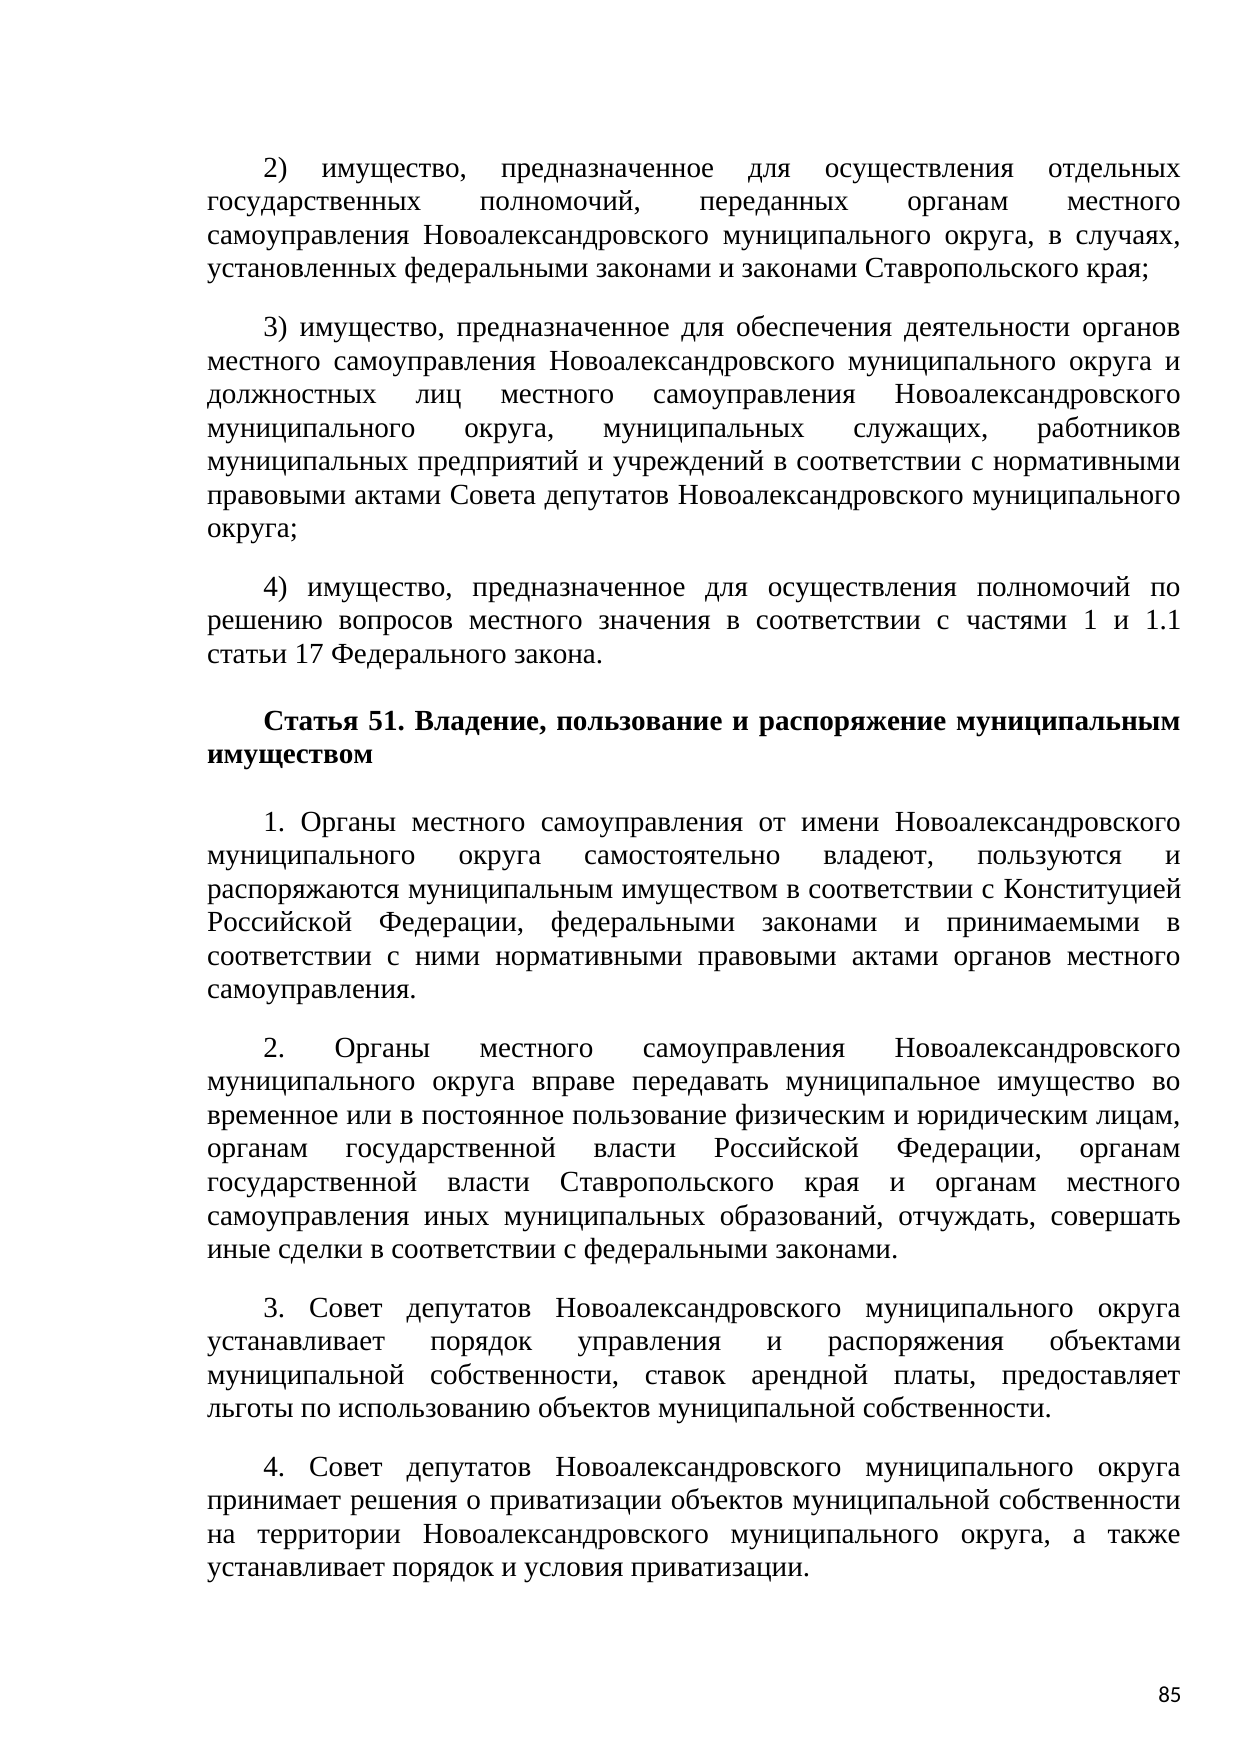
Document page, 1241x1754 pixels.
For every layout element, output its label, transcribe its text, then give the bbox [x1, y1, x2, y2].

title Статья 51. Владение, пользование и распоряжение муниципальным имуществом [207, 703, 1181, 770]
text 1. Органы местного самоуправления от имени Новоалександровского муниципального округа самостоятельно владеют, пользуются и распоряжаются муниципальным имуществом в соответствии с Конституцией Российской Федерации, федеральными законами и принимаемыми в соответствии с ними нормативными правовыми актами органов местного самоуправления. [207, 804, 1181, 1005]
text 4. Совет депутатов Новоалександровского муниципального округа принимает решения о приватизации объектов муниципальной собственности на территории Новоалександровского муниципального округа, а также устанавливает порядок и условия приватизации. [207, 1449, 1181, 1583]
text 3. Совет депутатов Новоалександровского муниципального округа устанавливает порядок управления и распоряжения объектами муниципальной собственности, ставок арендной платы, предоставляет льготы по использованию объектов муниципальной собственности. [207, 1290, 1181, 1424]
text 2. Органы местного самоуправления Новоалександровского муниципального округа вправе передавать муниципальное имущество во временное или в постоянное пользование физическим и юридическим лицам, органам государственной власти Российской Федерации, органам государственной власти Ставропольского края и органам местного самоуправления иных муниципальных образований, отчуждать, совершать иные сделки в соответствии с федеральными законами. [207, 1030, 1181, 1265]
text 4) имущество, предназначенное для осуществления полномочий по решению вопросов местного значения в соответствии с частями 1 и 1.1 статьи 17 Федерального закона. [207, 569, 1181, 669]
text 3) имущество, предназначенное для обеспечения деятельности органов местного самоуправления Новоалександровского муниципального округа и должностных лиц местного самоуправления Новоалександровского муниципального округа, муниципальных служащих, работников муниципальных предприятий и учреждений в соответствии с нормативными правовыми актами Совета депутатов Новоалександровского муниципального округа; [207, 309, 1181, 544]
text 2) имущество, предназначенное для осуществления отдельных государственных полномочий, переданных органам местного самоуправления Новоалександровского муниципального округа, в случаях, установленных федеральными законами и законами Ставропольского края; [207, 150, 1181, 284]
